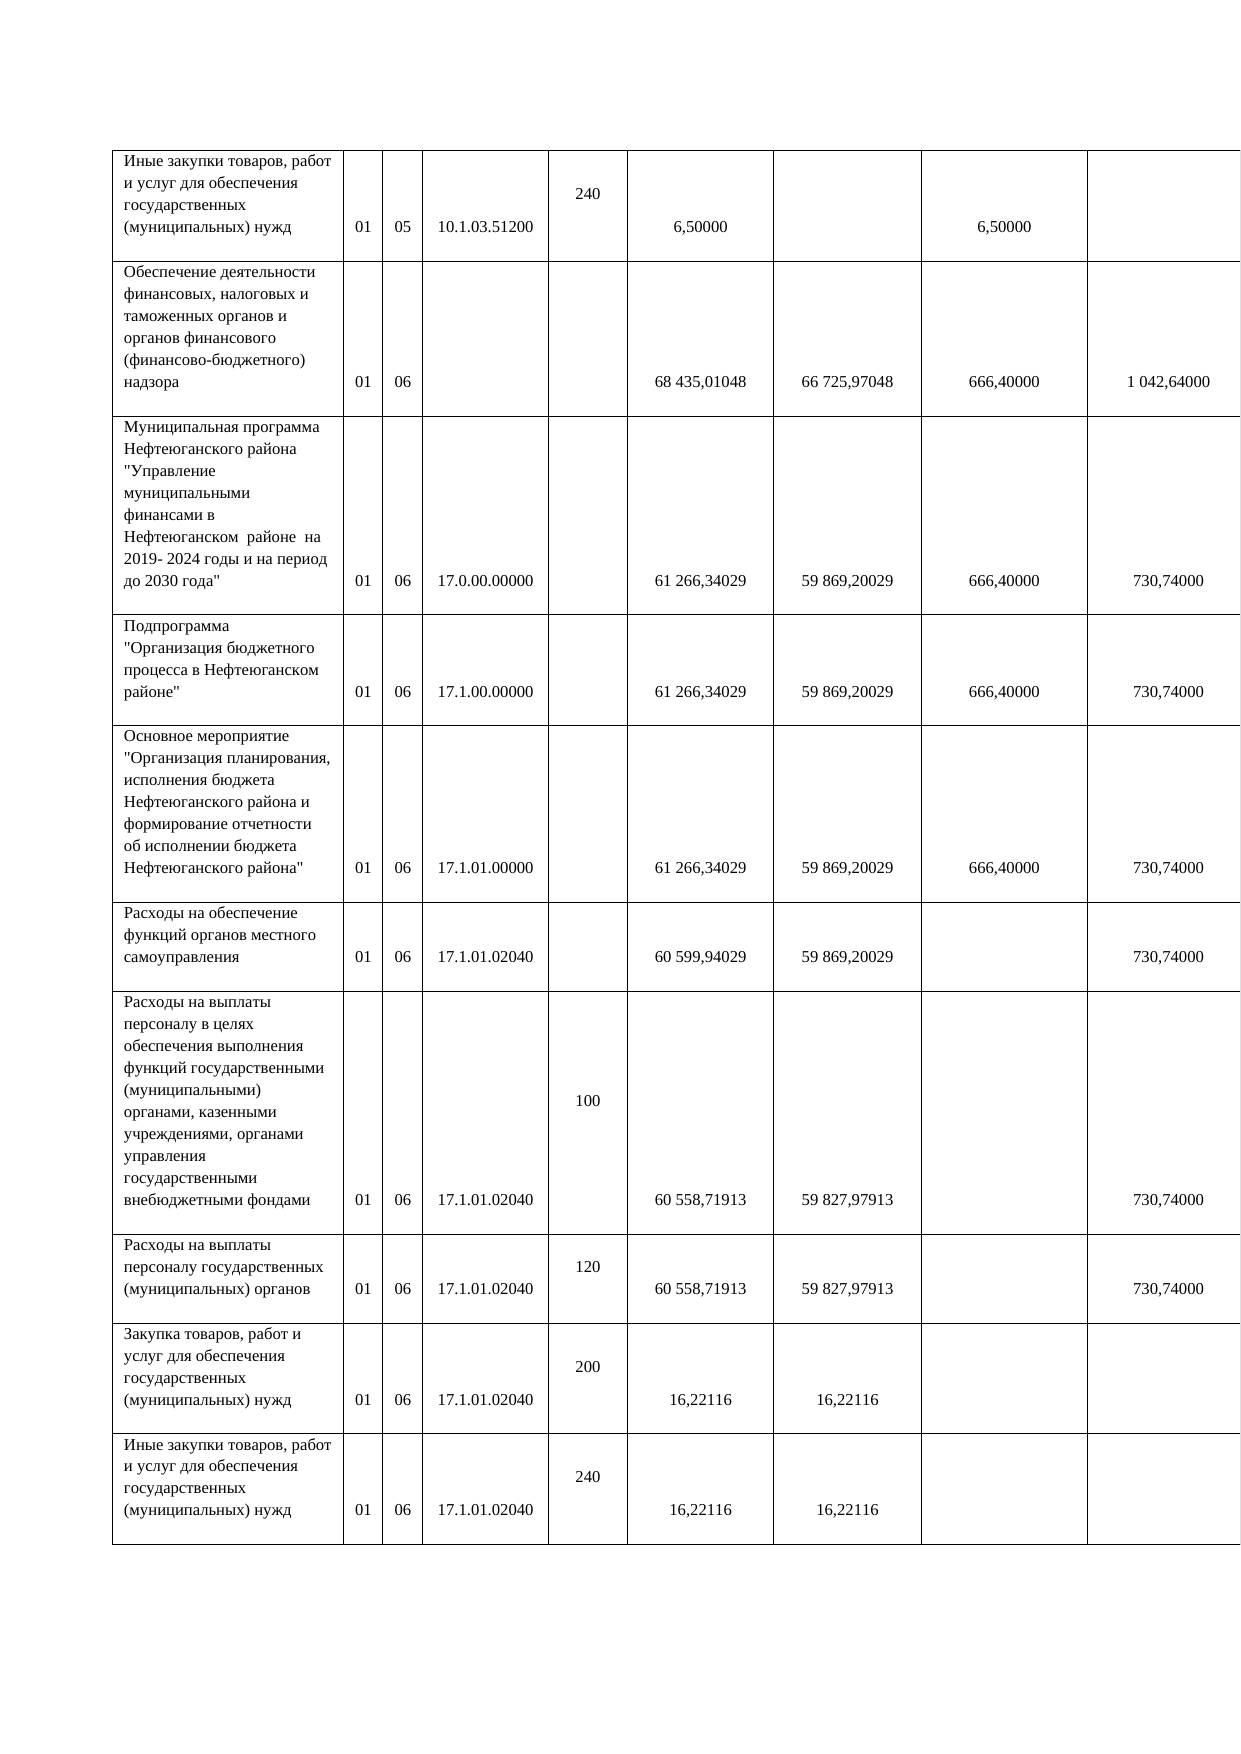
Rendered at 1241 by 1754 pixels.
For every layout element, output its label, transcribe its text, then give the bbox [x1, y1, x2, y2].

table_cell [549, 262, 627, 416]
table_cell 17.1.01.02040 [423, 1235, 548, 1322]
table_cell 240 [549, 1434, 627, 1544]
table_cell [1088, 1324, 1240, 1433]
table_cell 06 [383, 1324, 422, 1433]
table_cell 59 827,97913 [774, 992, 921, 1233]
table_cell 06 [383, 992, 422, 1233]
table_cell 01 [344, 615, 382, 725]
table_cell 01 [344, 417, 382, 614]
table_cell 01 [344, 1324, 382, 1433]
table_cell [774, 151, 921, 261]
table_cell 06 [383, 1434, 422, 1544]
table_cell 59 869,20029 [774, 417, 921, 614]
table_cell Муниципальная программа Нефтеюганского района "Управление муниципальными финансами в Нефтеюганском районе на 2019- 2024 годы и на период до 2030 года" [113, 417, 343, 614]
table_cell 17.1.00.00000 [423, 615, 548, 725]
table_cell 06 [383, 903, 422, 991]
table_cell 06 [383, 615, 422, 725]
table_cell 16,22116 [774, 1434, 921, 1544]
table_cell [549, 417, 627, 614]
table_cell 16,22116 [774, 1324, 921, 1433]
table_cell 59 827,97913 [774, 1235, 921, 1322]
table_cell [922, 1235, 1087, 1322]
table_cell 01 [344, 992, 382, 1233]
table_cell 60 558,71913 [628, 1235, 773, 1322]
table_cell Обеспечение деятельности финансовых, налоговых и таможенных органов и органов финансового (финансово-бюджетного) надзора [113, 262, 343, 416]
table_cell 6,50000 [922, 151, 1087, 261]
table_cell Расходы на выплаты персоналу государственных (муниципальных) органов [113, 1235, 343, 1322]
table_cell 120 [549, 1235, 627, 1322]
table_cell 01 [344, 726, 382, 902]
table_cell 60 599,94029 [628, 903, 773, 991]
table_cell 666,40000 [922, 262, 1087, 416]
table_cell 05 [383, 151, 422, 261]
table_cell 200 [549, 1324, 627, 1433]
table_cell 17.1.01.02040 [423, 903, 548, 991]
table_cell 01 [344, 1235, 382, 1322]
table_cell 730,74000 [1088, 615, 1240, 725]
table_cell 60 558,71913 [628, 992, 773, 1233]
table_cell 666,40000 [922, 615, 1087, 725]
table_cell [1088, 151, 1240, 261]
table_cell [549, 726, 627, 902]
table_cell 59 869,20029 [774, 726, 921, 902]
table_cell 59 869,20029 [774, 615, 921, 725]
table_cell 730,74000 [1088, 992, 1240, 1233]
table_cell 10.1.03.51200 [423, 151, 548, 261]
table_cell 17.0.00.00000 [423, 417, 548, 614]
table_cell 240 [549, 151, 627, 261]
table_cell Иные закупки товаров, работ и услуг для обеспечения государственных (муниципальных) нужд [113, 1434, 343, 1544]
table_cell 06 [383, 417, 422, 614]
table_cell 6,50000 [628, 151, 773, 261]
table_cell 06 [383, 262, 422, 416]
table_cell [1088, 1434, 1240, 1544]
table_cell 06 [383, 1235, 422, 1322]
table_cell 68 435,01048 [628, 262, 773, 416]
table_cell 17.1.01.02040 [423, 992, 548, 1233]
table_cell 01 [344, 151, 382, 261]
table_cell [549, 615, 627, 725]
table_cell [922, 1434, 1087, 1544]
table_cell 730,74000 [1088, 726, 1240, 902]
table_cell 17.1.01.00000 [423, 726, 548, 902]
table_cell 01 [344, 1434, 382, 1544]
table_cell Расходы на обеспечение функций органов местного самоуправления [113, 903, 343, 991]
table_cell 730,74000 [1088, 903, 1240, 991]
table_cell 100 [549, 992, 627, 1233]
table_cell 666,40000 [922, 726, 1087, 902]
table_cell 06 [383, 726, 422, 902]
table_cell 16,22116 [628, 1434, 773, 1544]
table_cell 17.1.01.02040 [423, 1434, 548, 1544]
table_cell [423, 262, 548, 416]
table_cell 01 [344, 262, 382, 416]
table_cell 730,74000 [1088, 417, 1240, 614]
table_cell 66 725,97048 [774, 262, 921, 416]
table_cell 16,22116 [628, 1324, 773, 1433]
table_cell [922, 903, 1087, 991]
table_cell [922, 1324, 1087, 1433]
table_cell 01 [344, 903, 382, 991]
table_cell 1 042,64000 [1088, 262, 1240, 416]
table_cell 730,74000 [1088, 1235, 1240, 1322]
table_cell Закупка товаров, работ и услуг для обеспечения государственных (муниципальных) нужд [113, 1324, 343, 1433]
table_cell [922, 992, 1087, 1233]
table_cell [549, 903, 627, 991]
table_cell 17.1.01.02040 [423, 1324, 548, 1433]
table_cell 61 266,34029 [628, 615, 773, 725]
table_cell 61 266,34029 [628, 417, 773, 614]
table_cell 61 266,34029 [628, 726, 773, 902]
table_cell Основное мероприятие "Организация планирования, исполнения бюджета Нефтеюганского района и формирование отчетности об исполнении бюджета Нефтеюганского района" [113, 726, 343, 902]
table_cell 59 869,20029 [774, 903, 921, 991]
table_cell 666,40000 [922, 417, 1087, 614]
table_cell Иные закупки товаров, работ и услуг для обеспечения государственных (муниципальных) нужд [113, 151, 343, 261]
table_cell Подпрограмма "Организация бюджетного процесса в Нефтеюганском районе" [113, 615, 343, 725]
